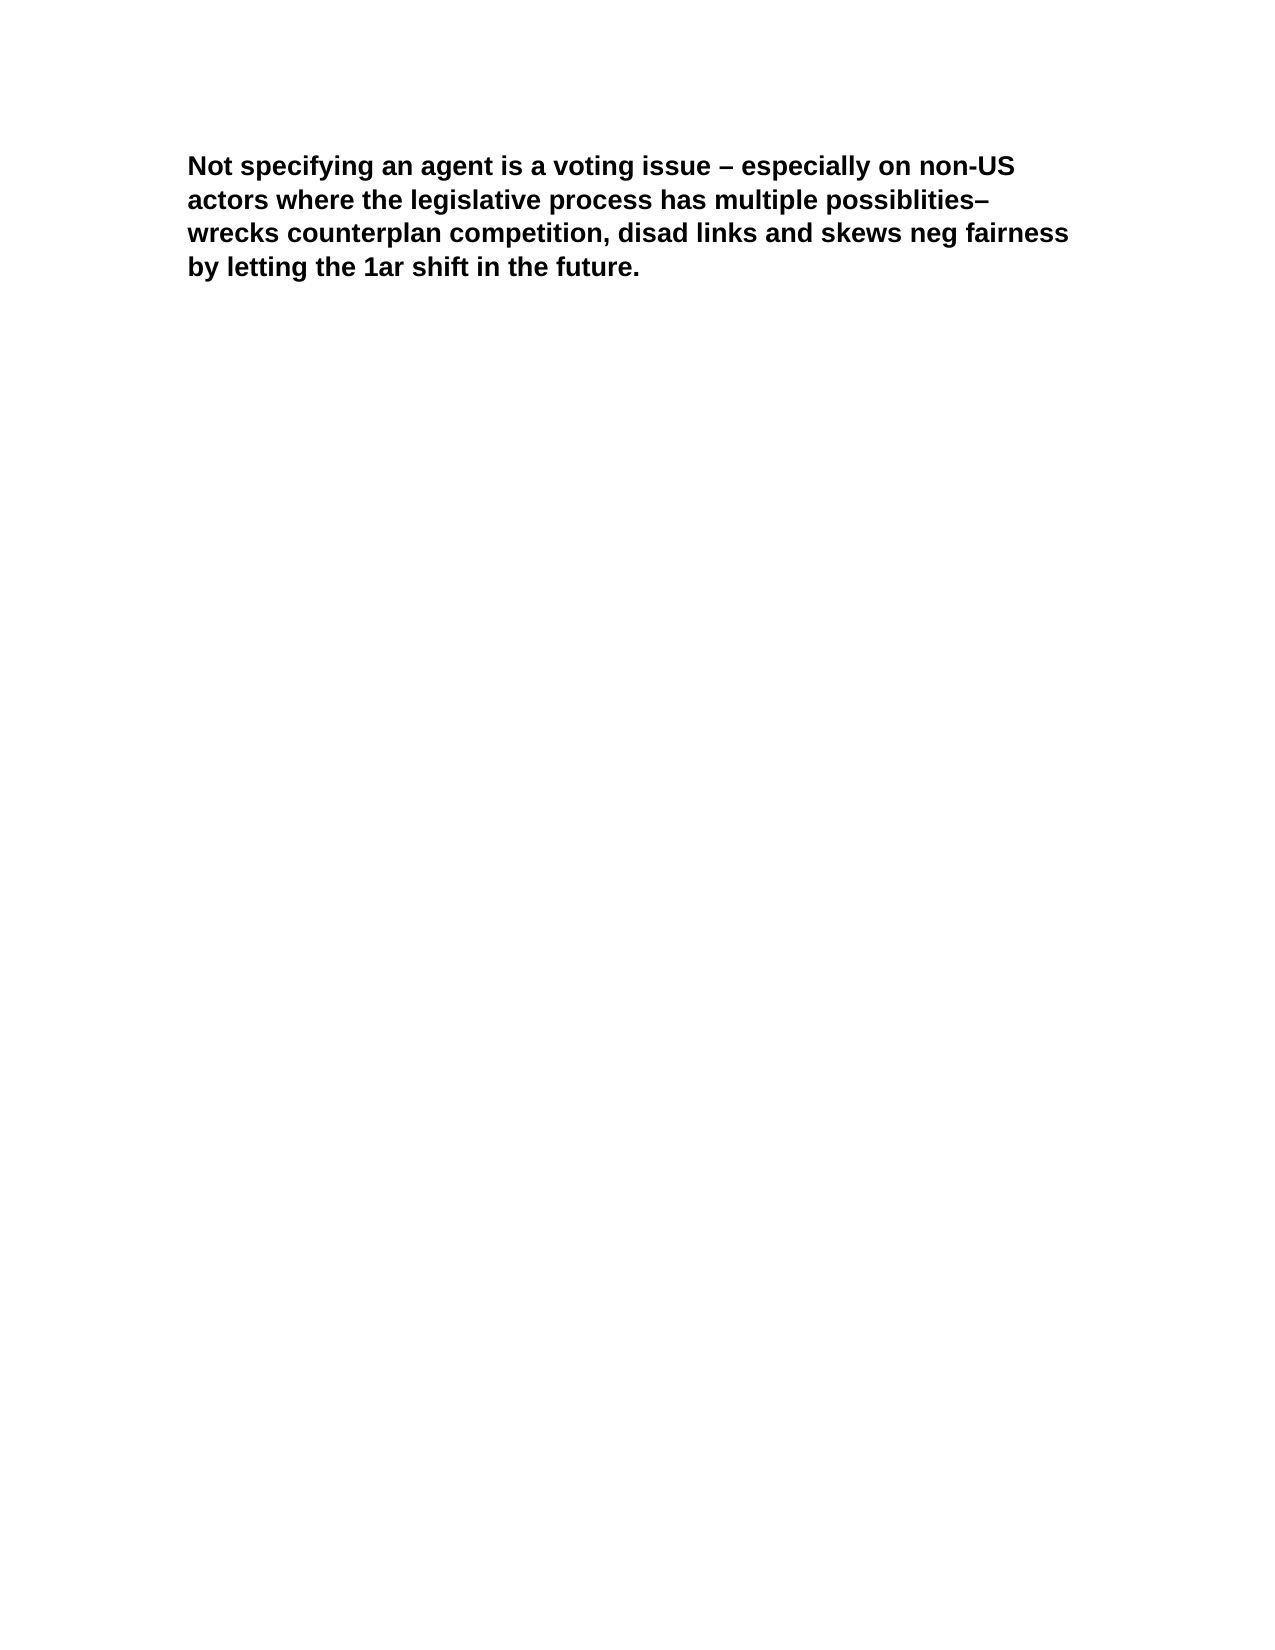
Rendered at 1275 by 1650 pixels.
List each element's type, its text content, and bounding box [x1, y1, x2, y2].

text Not specifying an agent is a voting issue – especially on non-US actors where the legislative process has multiple possiblities– wrecks counterplan competition, disad links and skews neg fairness by letting the 1ar shift in the future. [187, 150, 1087, 282]
